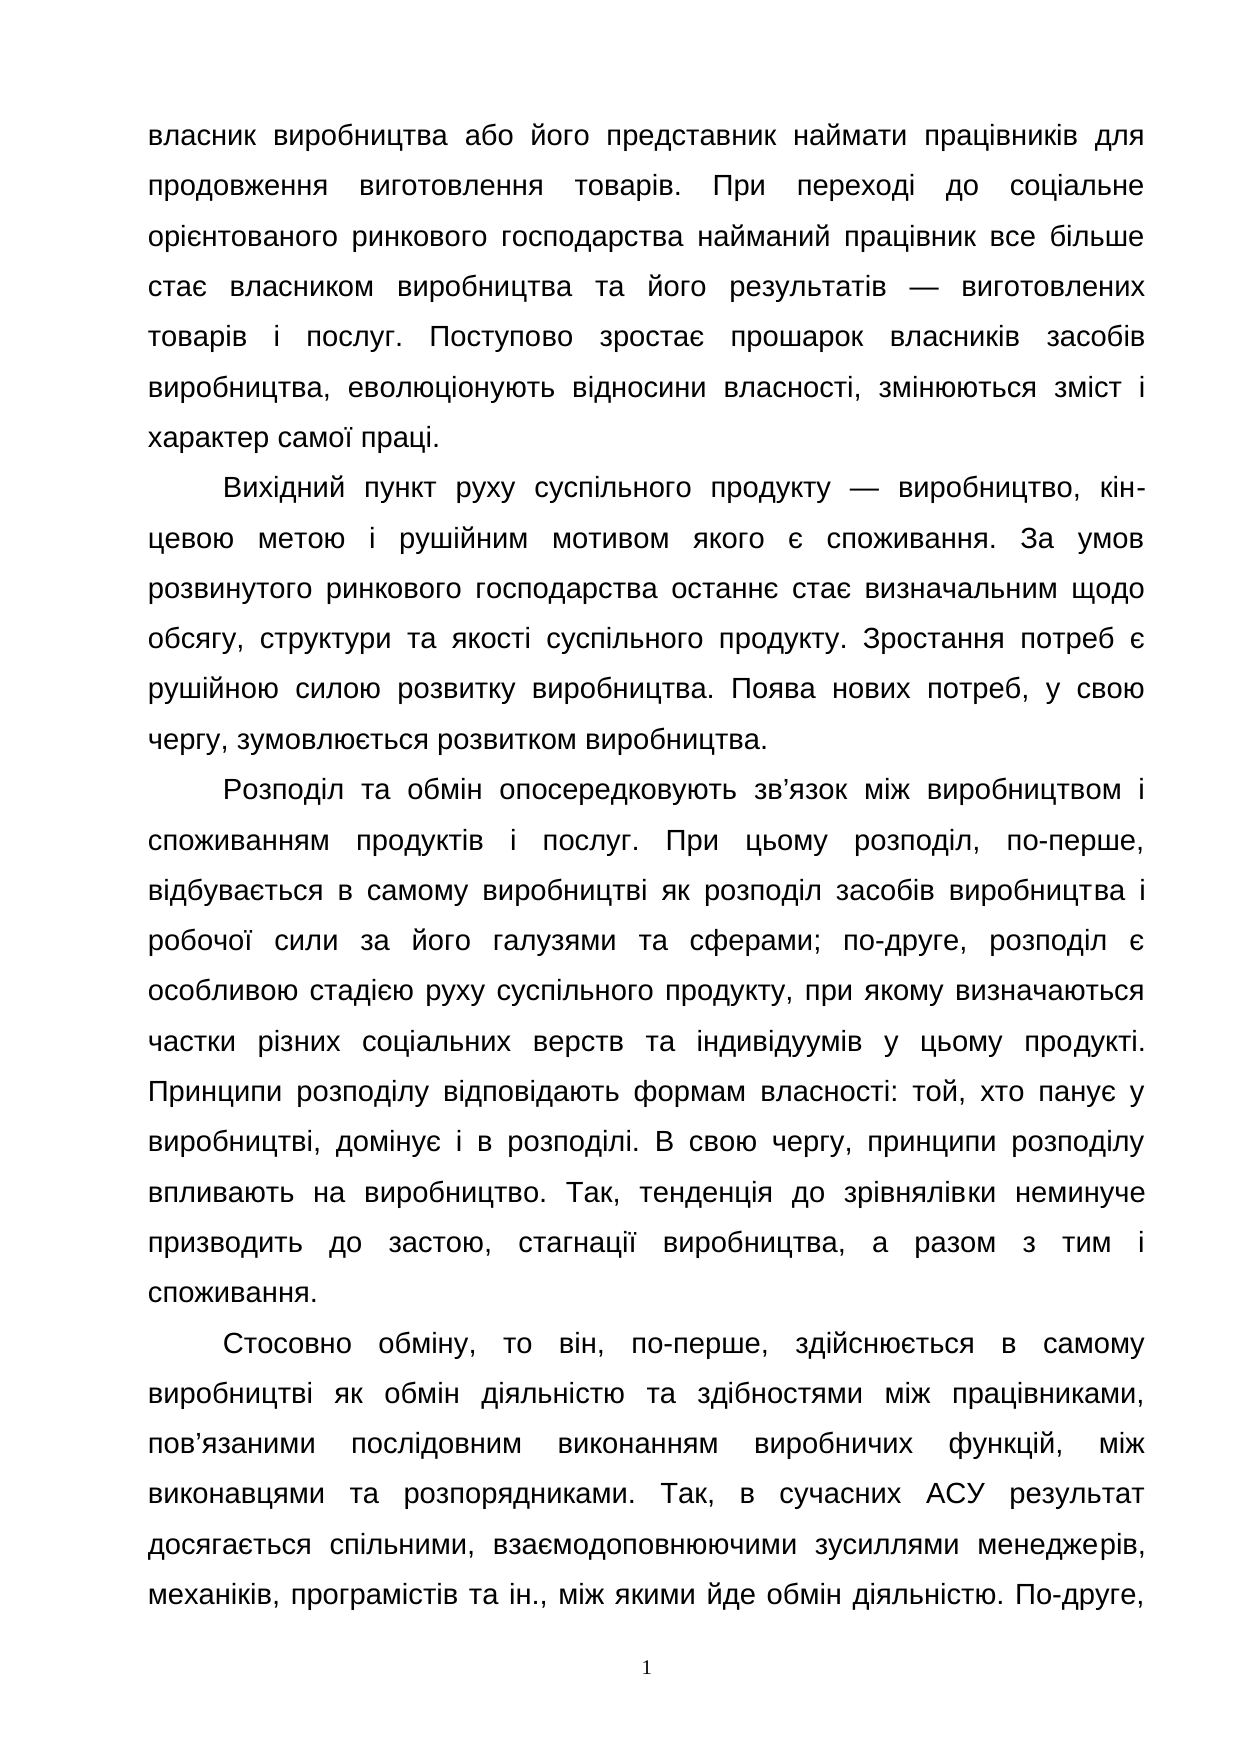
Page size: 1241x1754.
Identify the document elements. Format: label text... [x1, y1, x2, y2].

text Розподіл та обмін опосередковують зв’язок між виробництвом і споживанням продуктів і послуг. При цьому розподіл, по-перше, відбувається в самому виробництві як розподіл засобів виробництва і робочої сили за його галузями та сферами; по-друге, розподіл є особливою стадією руху суспільного продукту, при якому визначаються частки різних соціальних верств та індивідуумів у цьому продукті. Принципи розподілу відповідають формам власності: той, хто панує у виробництві, домінує і в розподілі. В свою чергу, принципи розподілу впливають на виробництво. Так, тенденція до зрівнялівки неминуче призводить до застою, стагнації виробництва, а разом з тим і споживання. [148, 772, 1146, 1309]
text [148, 118, 1146, 453]
text Вихідний пункт руху суспільного продукту — виробництво, кінцевою метою і рушійним мотивом якого є споживання. За умов розвинутого ринкового господарства останнє стає визначальним щодо обсягу, структури та якості суспільного продукту. Зростання потреб є рушійною силою розвитку виробництва. Поява нових потреб, у свою чергу, зумовлюється розвитком виробництва. [148, 470, 1146, 755]
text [148, 1326, 1146, 1611]
